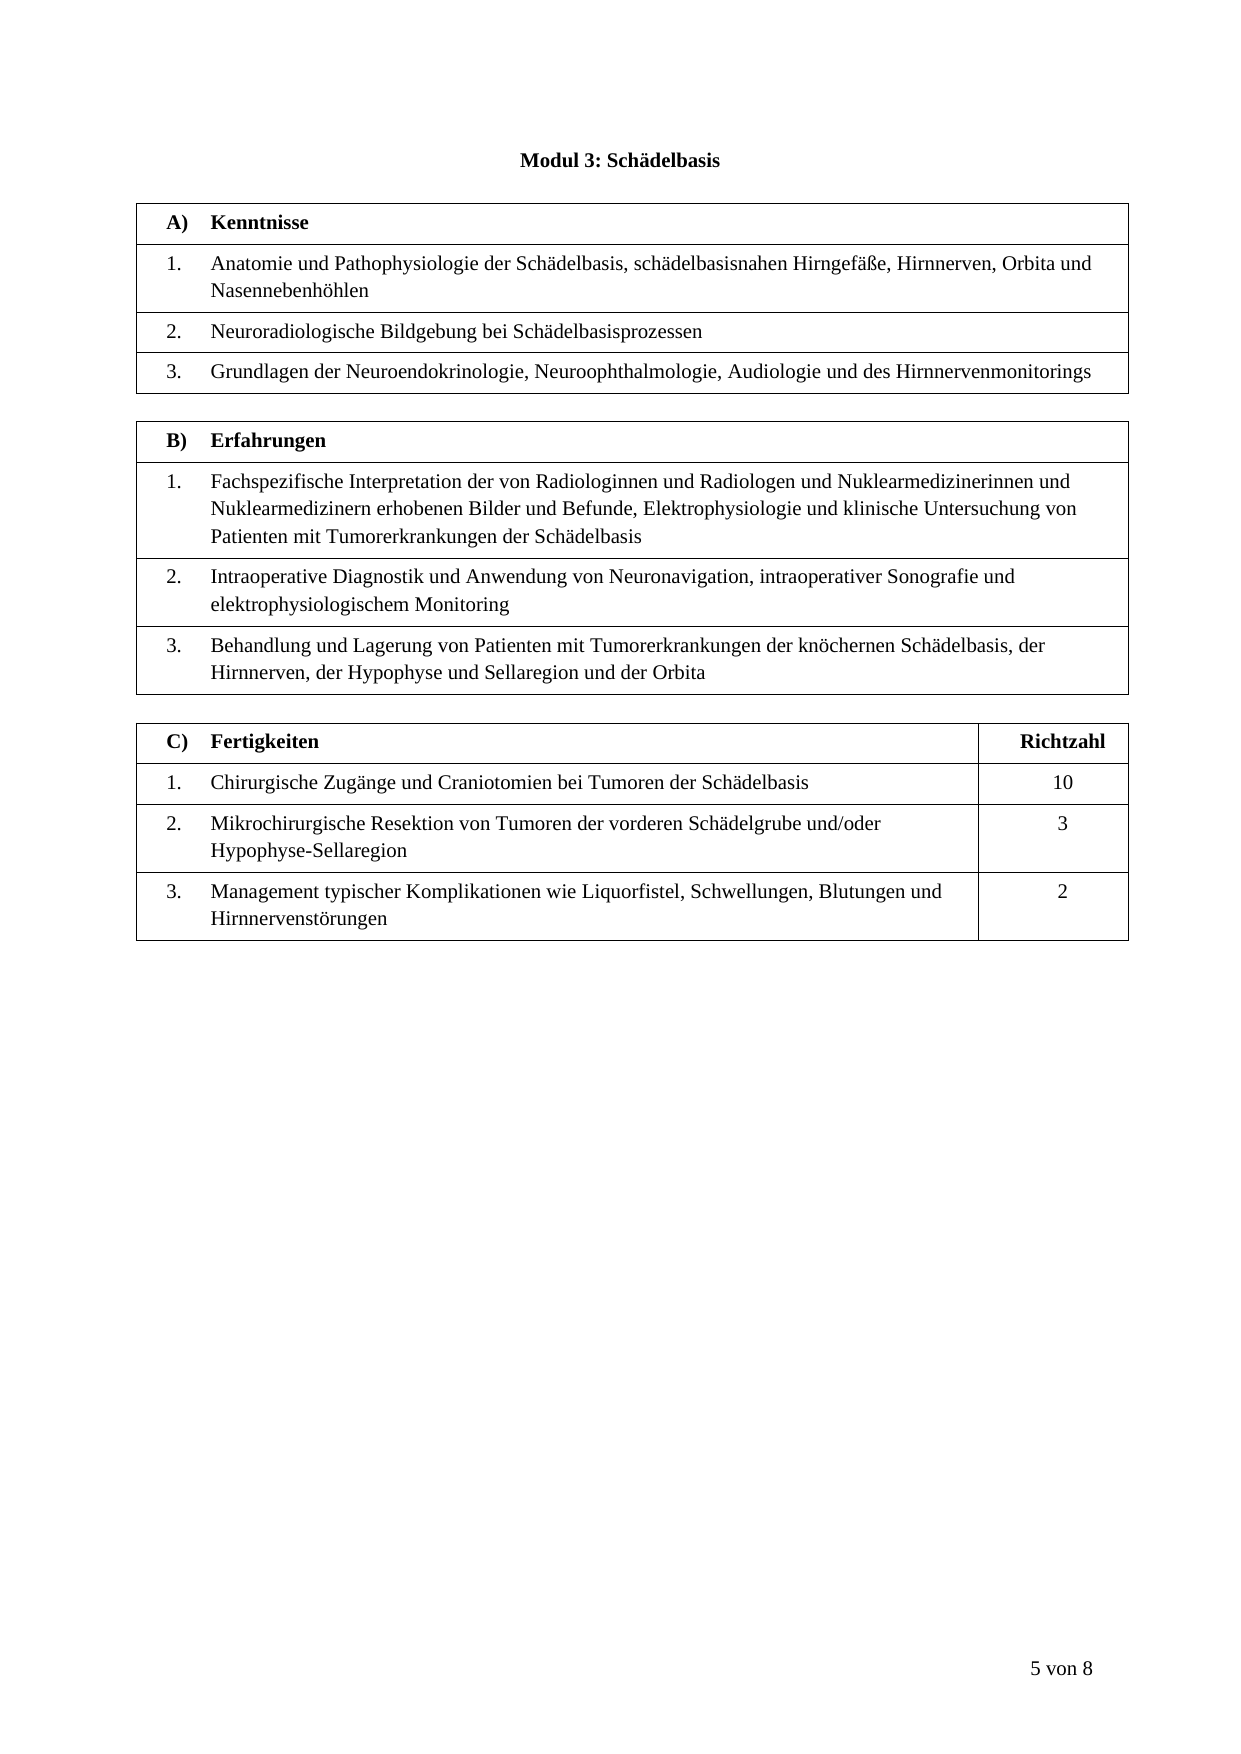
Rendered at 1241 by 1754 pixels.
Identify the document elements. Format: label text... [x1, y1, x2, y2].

table_cell Intraoperative Diagnostik und Anwendung von Neuronavigation, intraoperativer Sonografie und elektrophysiologischem Monitoring [137, 559, 1128, 626]
text Modul 3: Schädelbasis [148, 148, 1092, 172]
table_cell Chirurgische Zugänge und Craniotomien bei Tumoren der Schädelbasis [137, 764, 978, 803]
table_cell 10 [979, 764, 1128, 803]
table_cell 3 [979, 805, 1128, 872]
table_header C) Fertigkeiten [137, 724, 978, 763]
table_header B) Erfahrungen [137, 422, 1128, 462]
table_cell 2 [979, 873, 1128, 940]
table_cell Anatomie und Pathophysiologie der Schädelbasis, schädelbasisnahen Hirngefäße, Hirnnerven, Orbita und Nasennebenhöhlen [137, 245, 1128, 312]
table_header A) Kenntnisse [137, 204, 1128, 243]
table_header Richtzahl [979, 724, 1128, 763]
table_cell Management typischer Komplikationen wie Liquorfistel, Schwellungen, Blutungen und Hirnnervenstörungen [137, 873, 978, 940]
table_cell Grundlagen der Neuroendokrinologie, Neuroophthalmologie, Audiologie und des Hirnnervenmonitorings [137, 353, 1128, 393]
table_cell Mikrochirurgische Resektion von Tumoren der vorderen Schädelgrube und/oder Hypophyse-Sellaregion [137, 805, 978, 872]
table_cell Fachspezifische Interpretation der von Radiologinnen und Radiologen und Nuklearmedizinerinnen und Nuklearmedizinern erhobenen Bilder und Befunde, Elektrophysiologie und klinische Untersuchung von Patienten mit Tumorerkrankungen der Schädelbasis [137, 463, 1128, 557]
table_cell Behandlung und Lagerung von Patienten mit Tumorerkrankungen der knöchernen Schädelbasis, der Hirnnerven, der Hypophyse und Sellaregion und der Orbita [137, 627, 1128, 694]
table_cell Neuroradiologische Bildgebung bei Schädelbasisprozessen [137, 313, 1128, 352]
